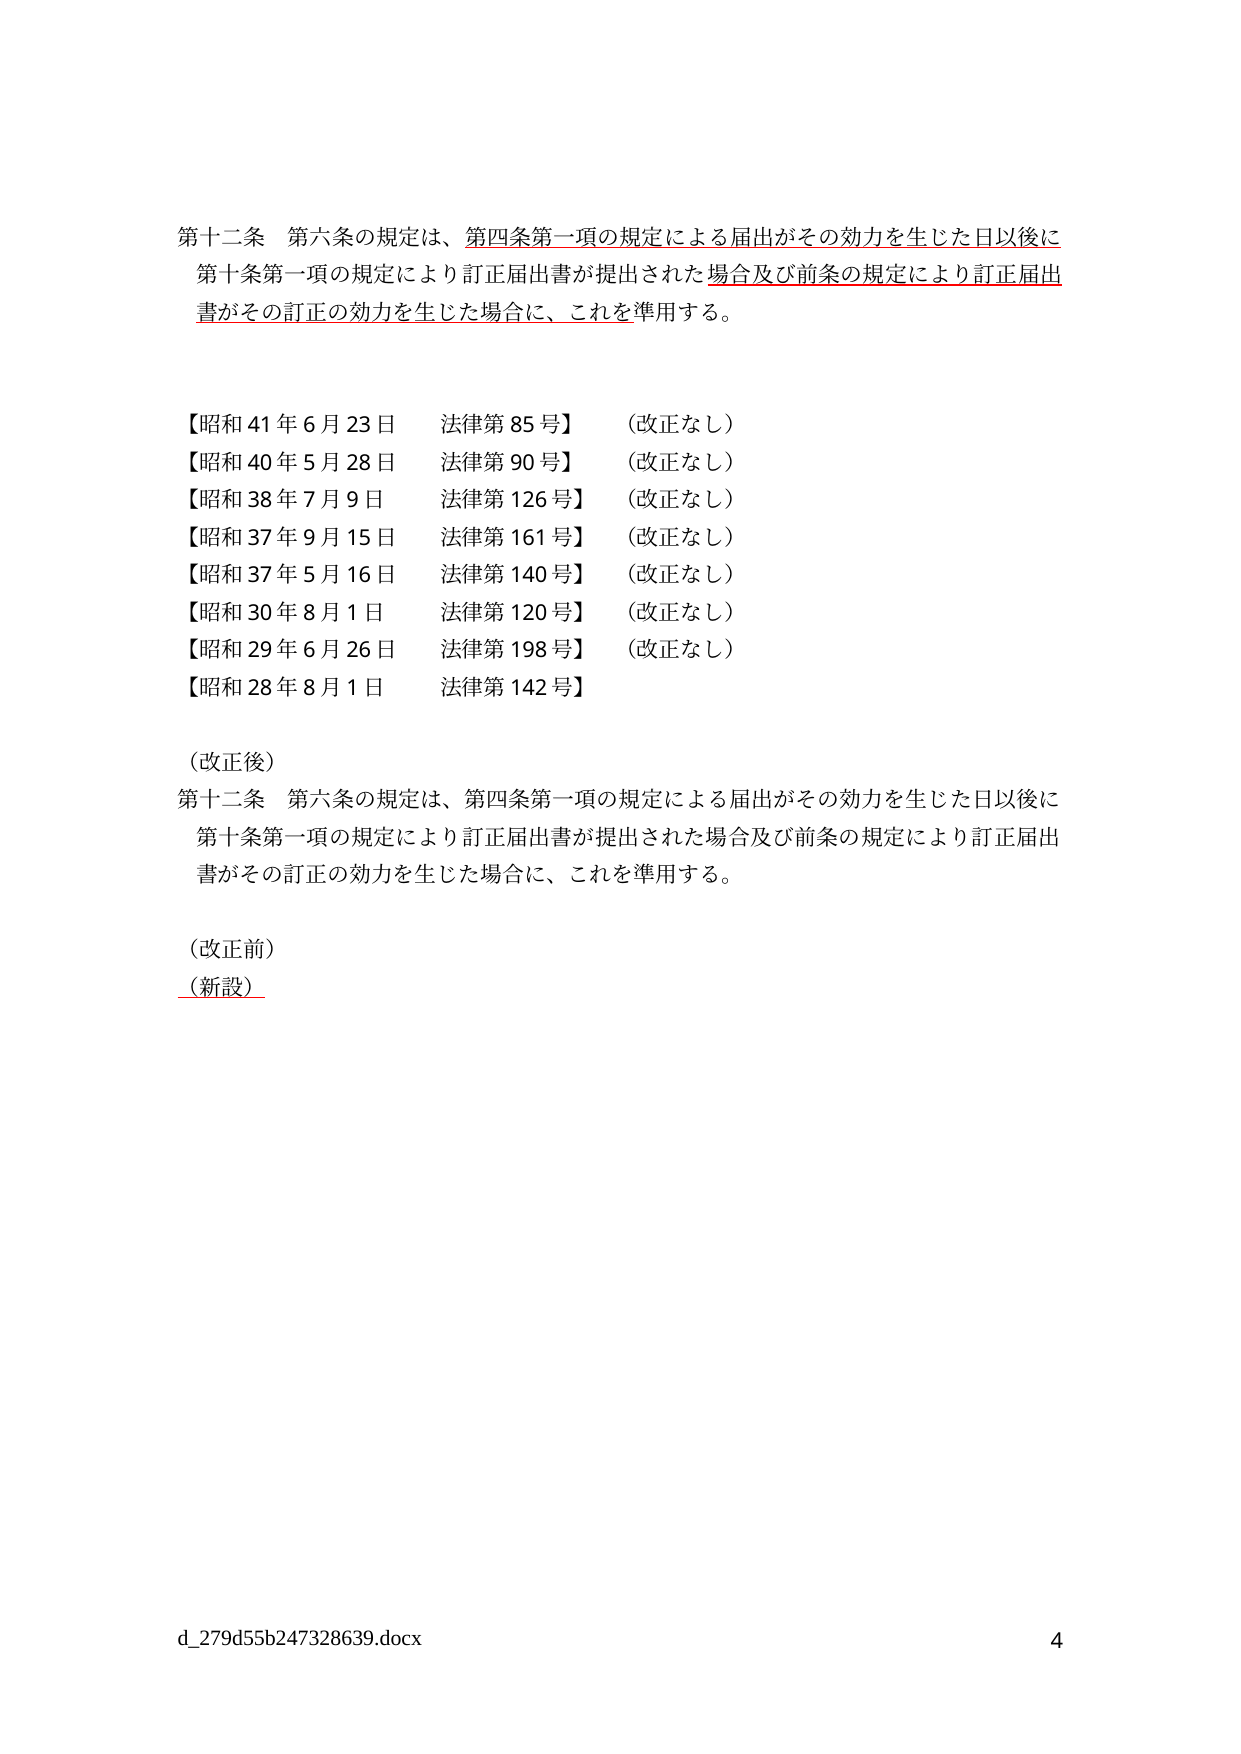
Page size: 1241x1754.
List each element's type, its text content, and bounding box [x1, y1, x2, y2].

text 【昭和37年9月15日 法律第161号】 （改正なし） [177, 517, 1063, 554]
text 【昭和41年6月23日 法律第85号】 （改正なし） [177, 404, 1063, 442]
text 【昭和29年6月26日 法律第198号】 （改正なし） [177, 629, 1063, 667]
text 【昭和40年5月28日 法律第90号】 （改正なし） [177, 442, 1063, 479]
text 第十二条 第六条の規定は、第四条第一項の規定による届出がその効力を生じた日以後に第十条第一項の規定により訂正届出書が提出された場合及び前条の規定により訂正届出書がその訂正の効力を生じた場合に、これを準用する。 [177, 217, 1063, 329]
text 【昭和38年7月9日 法律第126号】 （改正なし） [177, 479, 1063, 517]
text 【昭和28年8月1日 法律第142号】 [177, 667, 1063, 704]
text （改正前） [177, 929, 1063, 967]
text （改正後） [177, 742, 1063, 779]
text 【昭和30年8月1日 法律第120号】 （改正なし） [177, 592, 1063, 629]
text 第十二条 第六条の規定は、第四条第一項の規定による届出がその効力を生じた日以後に第十条第一項の規定により訂正届出書が提出された場合及び前条の規定により訂正届出書がその訂正の効力を生じた場合に、これを準用する。 [177, 779, 1063, 892]
text （新設） [177, 967, 1063, 1004]
text 【昭和37年5月16日 法律第140号】 （改正なし） [177, 554, 1063, 592]
